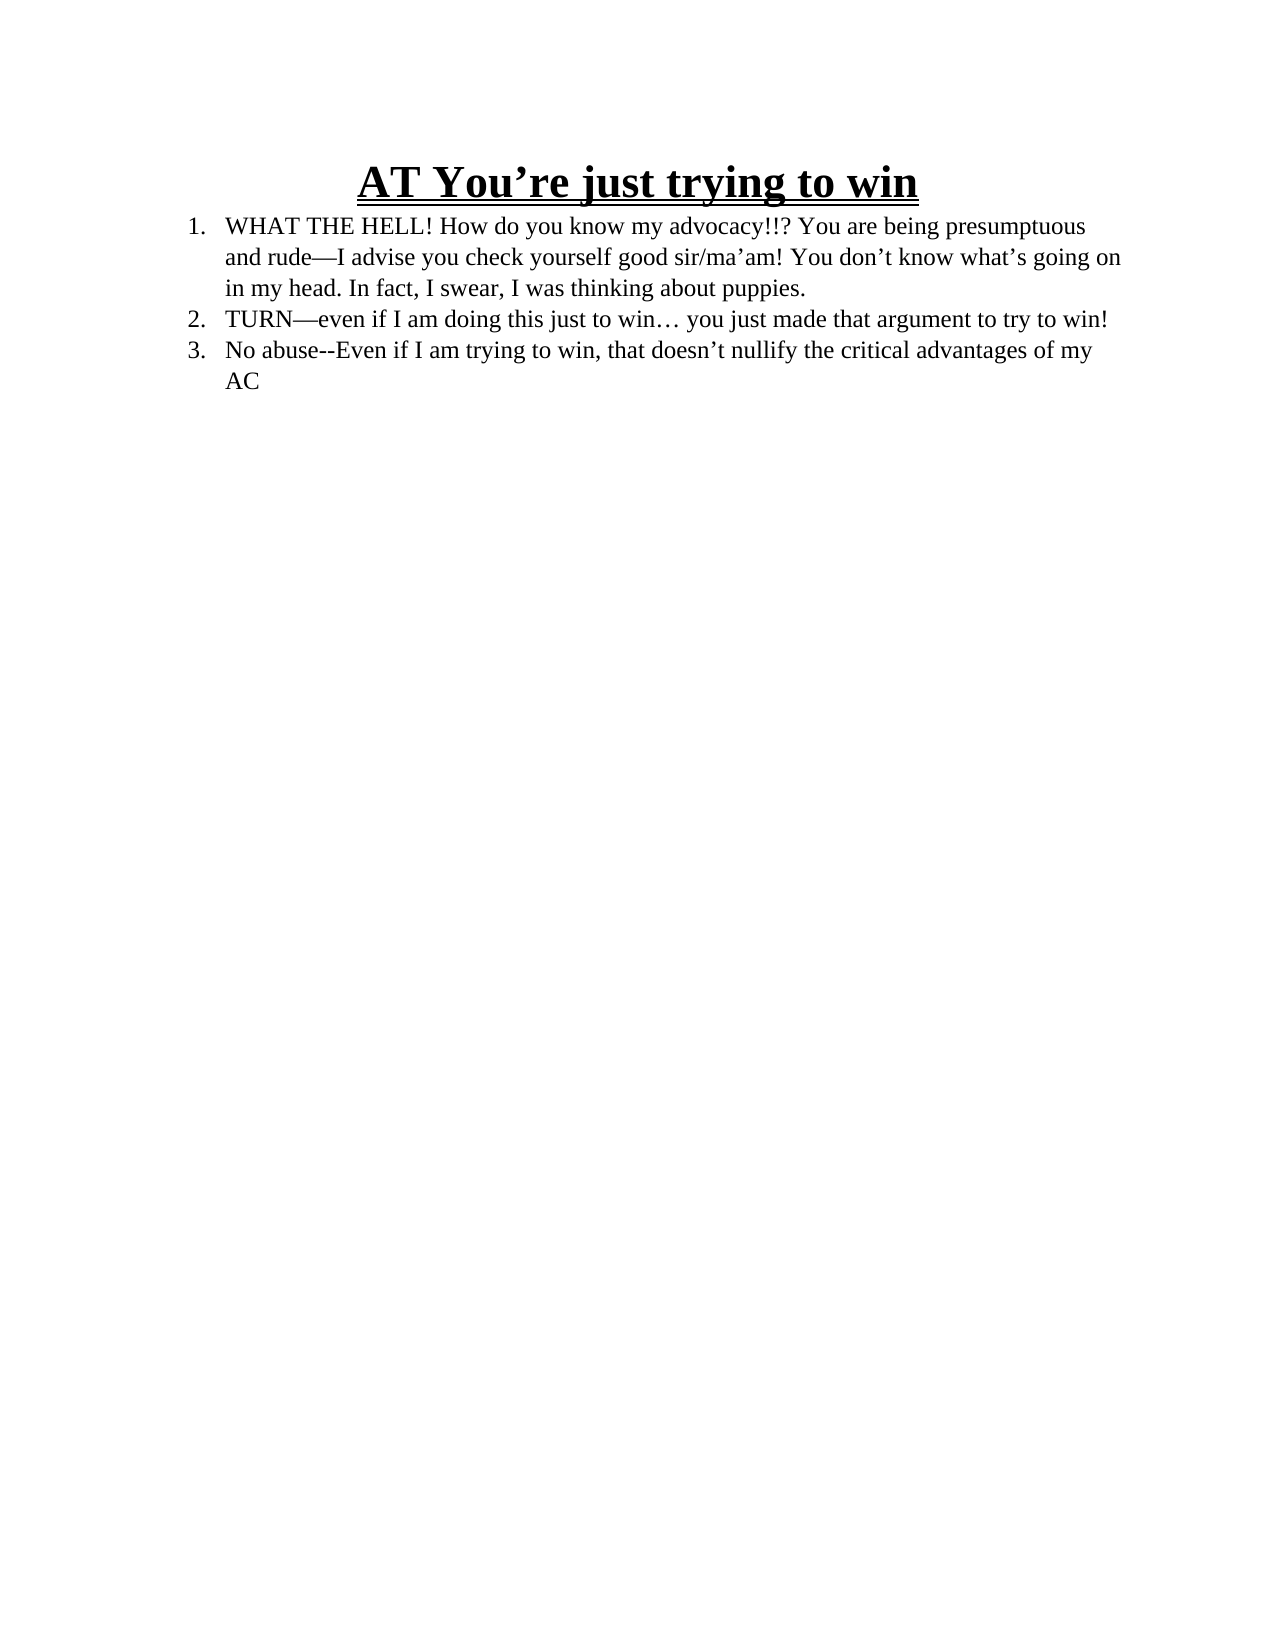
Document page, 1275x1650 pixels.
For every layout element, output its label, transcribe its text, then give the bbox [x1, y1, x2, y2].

list TURN—even if I am doing this just to win… you just made that argument to try to win! [187, 304, 1125, 333]
subtitle AT You’re just trying to win [150, 154, 1125, 207]
list No abuse--Even if I am trying to win, that doesn’t nullify the critical advantages of my AC [187, 335, 1125, 395]
list WHAT THE HELL! How do you know my advocacy!!? You are being presumptuous and rude—I advise you check yourself good sir/ma’am! You don’t know what’s going on in my head. In fact, I swear, I was thinking about puppies. [187, 211, 1125, 302]
